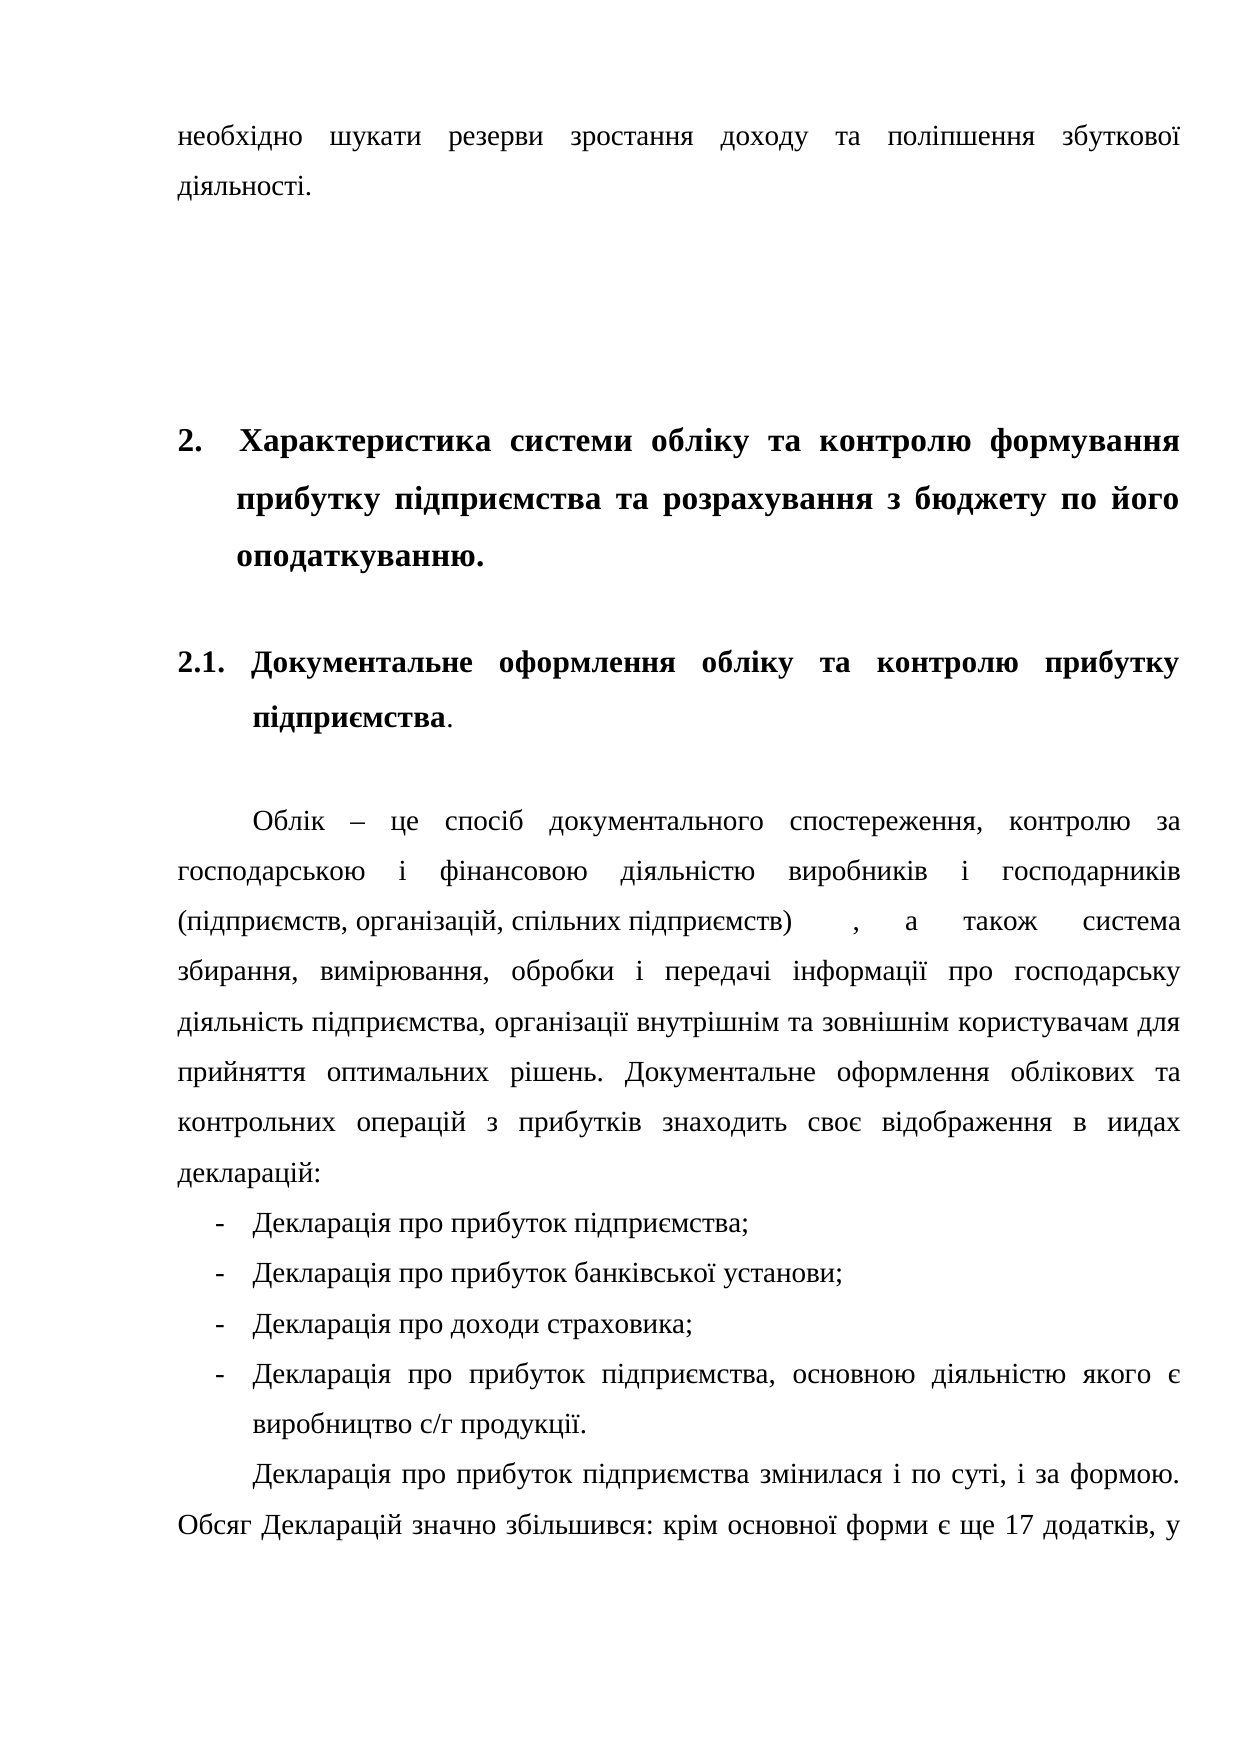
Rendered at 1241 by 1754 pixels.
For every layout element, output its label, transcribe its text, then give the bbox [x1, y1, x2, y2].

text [177, 118, 1181, 202]
list Декларація про прибуток підприємства; [215, 1205, 1181, 1239]
list Декларація про прибуток банківської установи; [215, 1256, 1181, 1289]
text 2. Характеристика системи обліку та контролю формування прибутку підприємства та розрахування з бюджету по його оподаткуванню. [177, 420, 1181, 574]
text Облік – це спосіб документального спостереження, контролю за господарською і фінансовою діяльністю виробників і господарників (підприємств, організацій, спільних підприємств) , а також система збирання, вимірювання, обробки і передачі інформації про господарську діяльність підприємства, організації внутрішнім та зовнішнім користувачам для прийняття оптимальних рішень. Документальне оформлення облікових та контрольних операцій з прибутків знаходить своє відображення в иидах декларацій: [177, 803, 1181, 1188]
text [177, 1457, 1181, 1541]
list Декларація про прибуток підприємства, основною діяльністю якого є виробництво с/г продукції. [215, 1356, 1181, 1440]
list Декларація про доходи страховика; [215, 1306, 1181, 1339]
text 2.1. Документальне оформлення обліку та контролю прибутку підприємства. [177, 643, 1181, 734]
